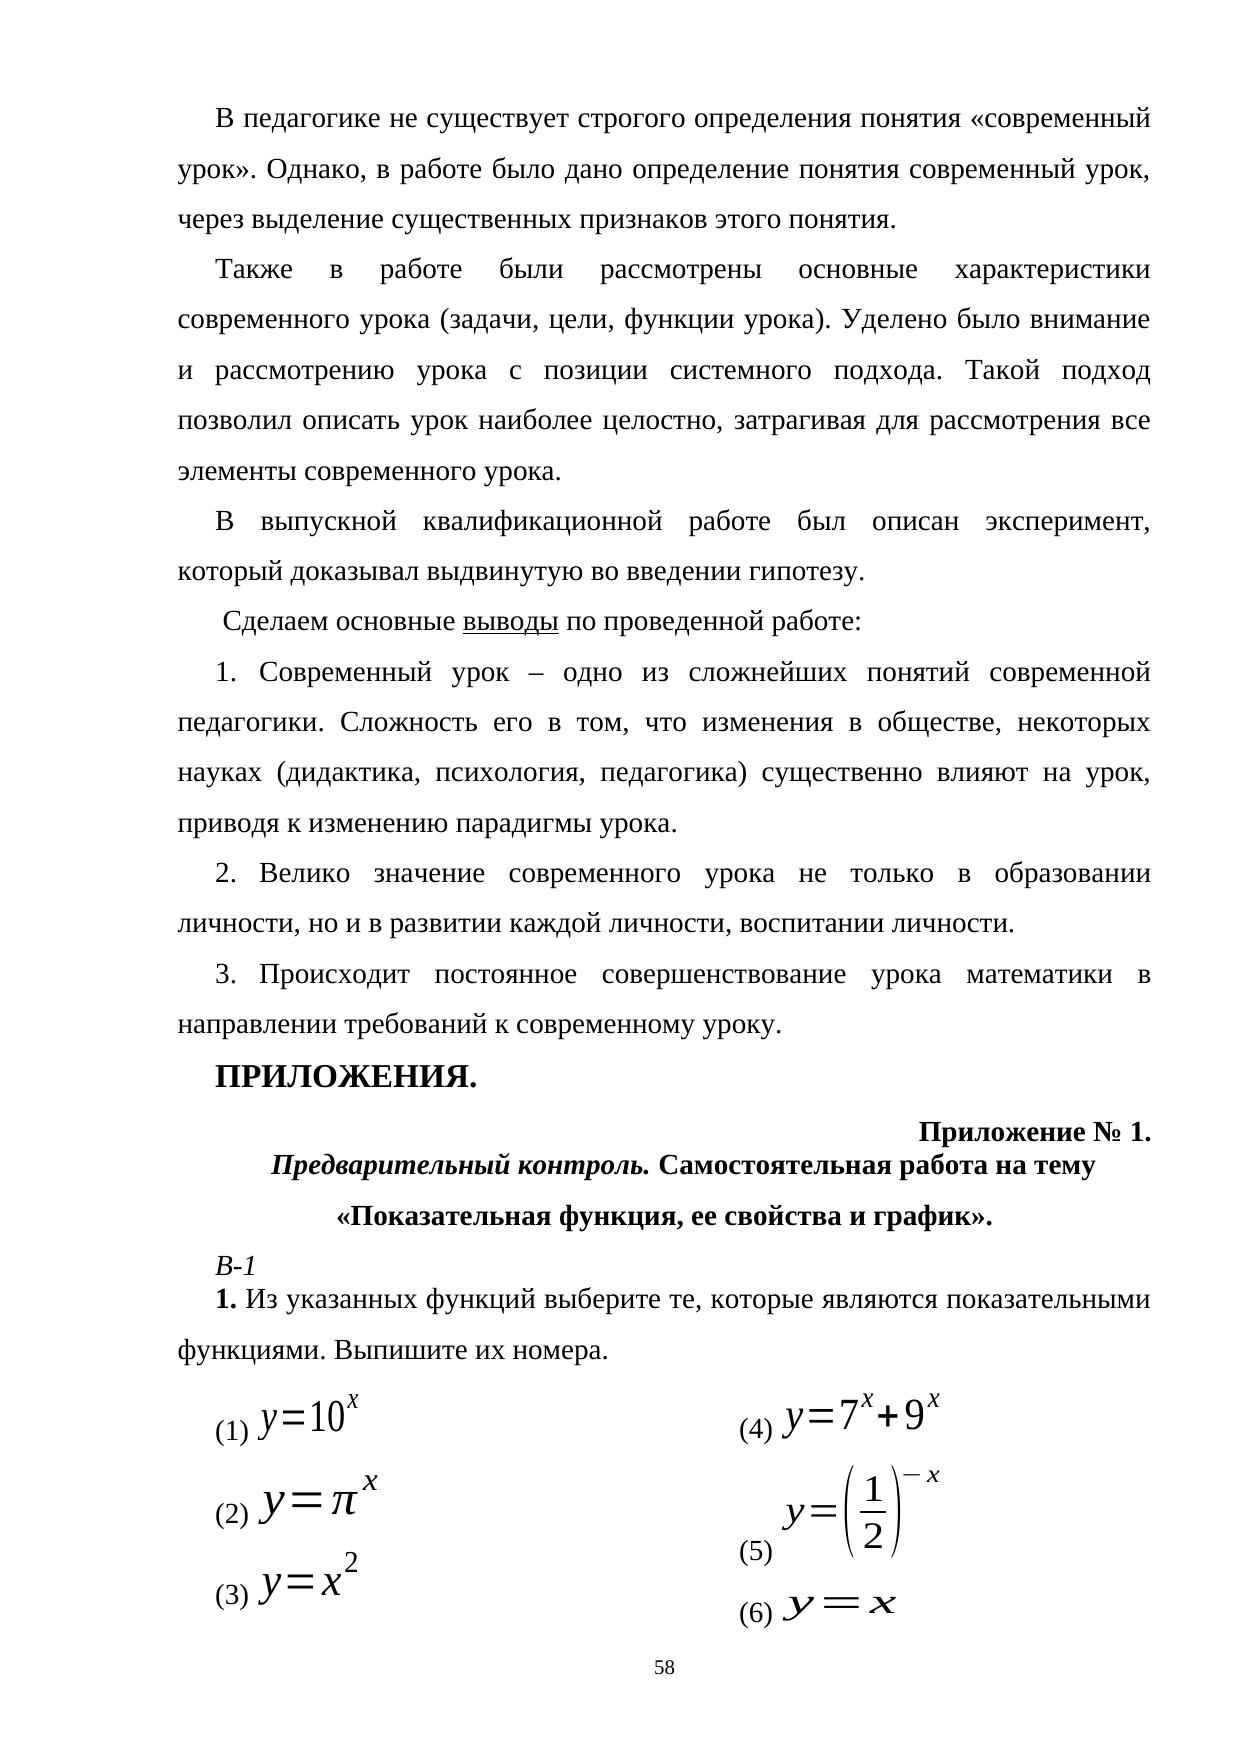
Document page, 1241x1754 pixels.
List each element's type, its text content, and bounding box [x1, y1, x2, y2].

text В-1 [177, 1248, 1152, 1282]
subtitle ПРИЛОЖЕНИЯ. [177, 1056, 1152, 1095]
text В выпускной квалификационной работе был описан эксперимент, который доказывал выдвинутую во введении гипотезу. [177, 503, 1152, 587]
text Сделаем основные выводы по проведенной работе: [177, 603, 1152, 637]
text Также в работе были рассмотрены основные характеристики современного урока (задачи, цели, функции урока). Уделено было внимание и рассмотрению урока с позиции системного подхода. Такой подход позволил описать урок наиболее целостно, затрагивая для рассмотрения все элементы современного урока. [177, 251, 1152, 486]
list Велико значение современного урока не только в образовании личности, но и в развитии каждой личности, воспитании личности. [177, 855, 1152, 939]
text Предварительный контроль. Самостоятельная работа на тему «Показательная функция, ее свойства и график». [177, 1147, 1152, 1231]
list Происходит постоянное совершенствование урока математики в направлении требований к современному уроку. [177, 956, 1152, 1039]
text 1. Из указанных функций выберите те, которые являются показательными функциями. Выпишите их номера. [177, 1282, 1152, 1365]
text (2) [177, 1463, 627, 1530]
text (3) [177, 1547, 627, 1611]
subtitle Приложение № 1. [177, 1114, 1152, 1147]
list Современный урок – одно из сложнейших понятий современной педагогики. Сложность его в том, что изменения в обществе, некоторых науках (дидактика, психология, педагогика) существенно влияют на урок, приводя к изменению парадигмы урока. [177, 654, 1152, 838]
text (4) [701, 1382, 1152, 1445]
text В педагогике не существует строгого определения понятия «современный урок». Однако, в работе было дано определение понятия современный урок, через выделение существенных признаков этого понятия. [177, 100, 1152, 234]
text (1) [177, 1382, 627, 1446]
text (6) [701, 1583, 1152, 1628]
text (5) [701, 1461, 1152, 1566]
